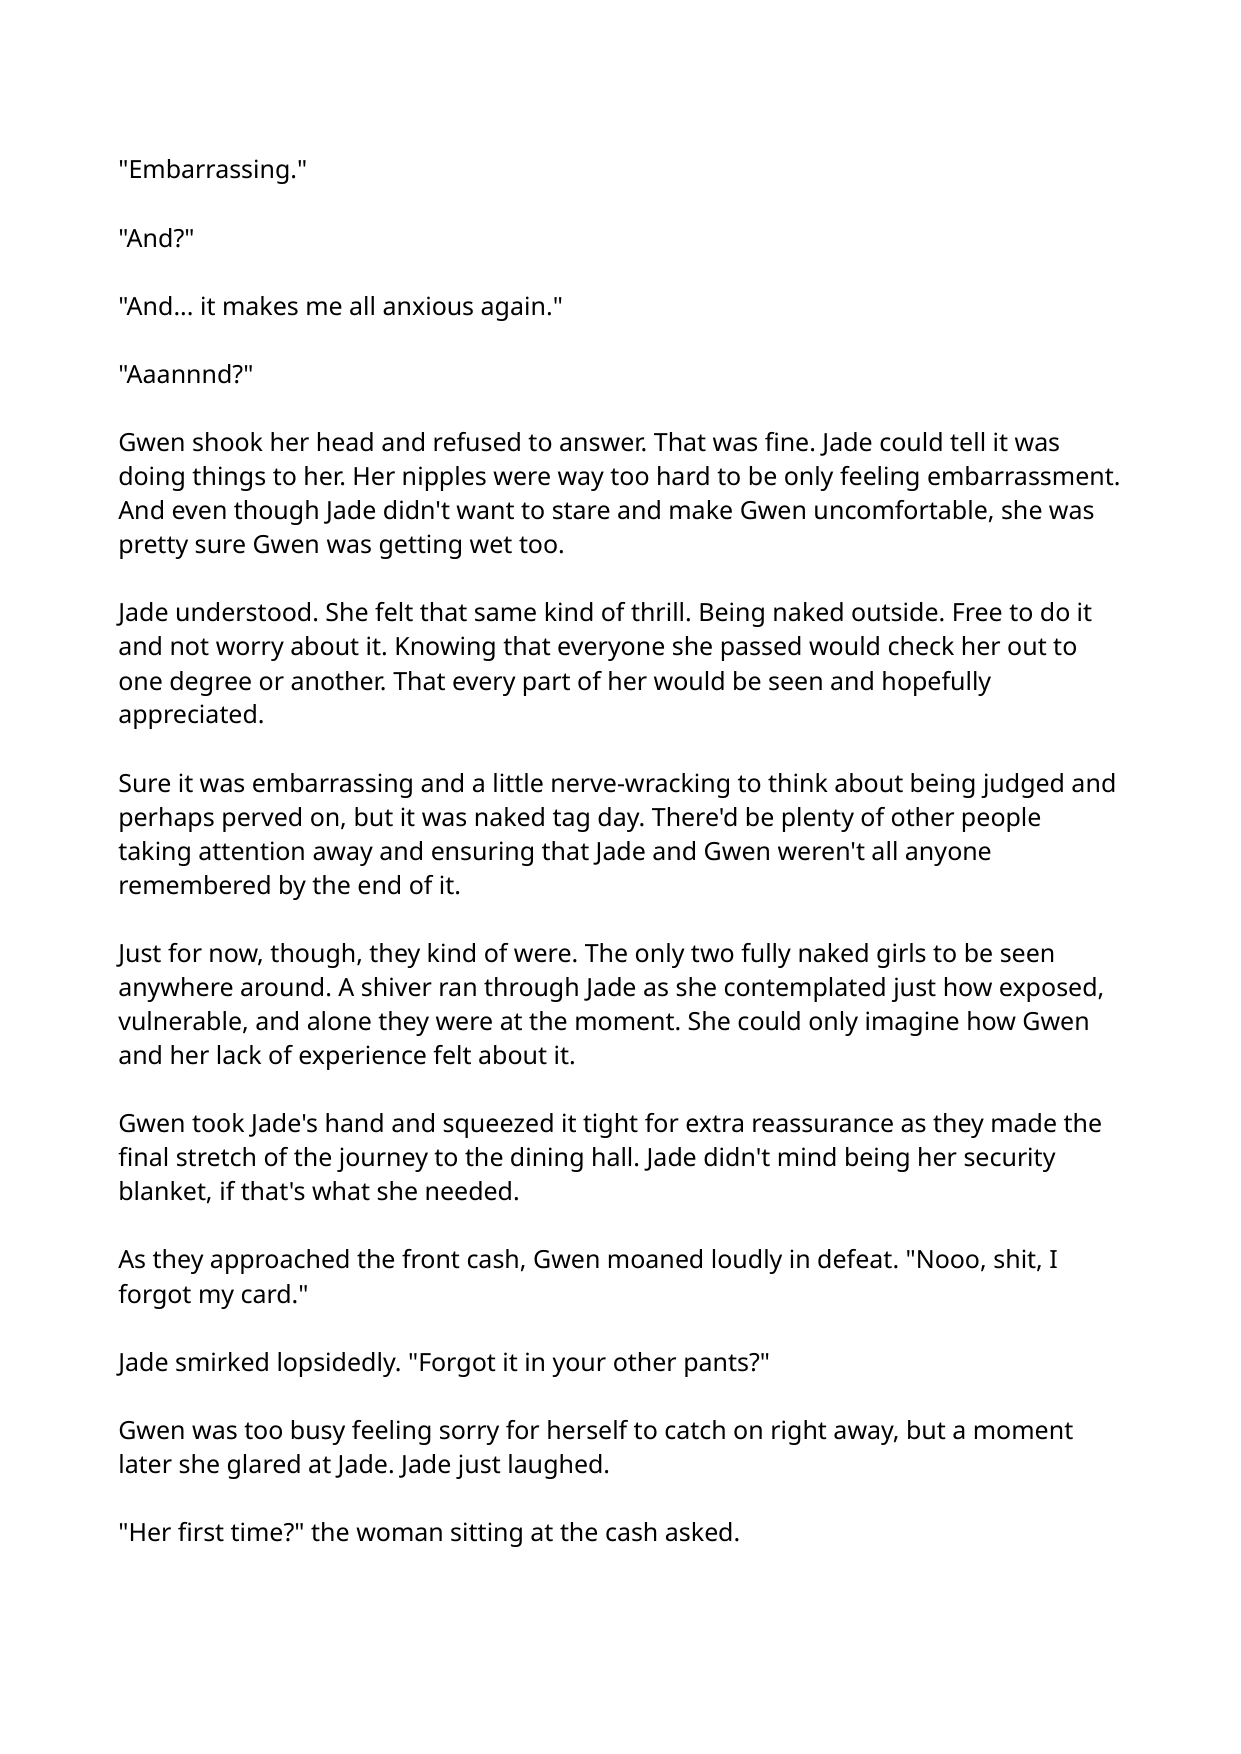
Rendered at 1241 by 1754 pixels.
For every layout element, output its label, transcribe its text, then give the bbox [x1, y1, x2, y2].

text Jade understood. She felt that same kind of thrill. Being naked outside. Free to do it and not worry about it. Knowing that everyone she passed would check her out to one degree or another. That every part of her would be seen and hopefully appreciated. [118, 595, 1122, 731]
text "Aaannnd?" [118, 357, 1122, 391]
text "And... it makes me all anxious again." [118, 288, 1122, 322]
text "Embarrassing." [118, 152, 1122, 186]
text Sure it was embarrassing and a little nerve-wracking to think about being judged and perhaps perved on, but it was naked tag day. There'd be plenty of other people taking attention away and ensuring that Jade and Gwen weren't all anyone remembered by the end of it. [118, 765, 1122, 902]
text Gwen was too busy feeling sorry for herself to catch on right away, but a moment later she glared at Jade. Jade just laughed. [118, 1412, 1122, 1481]
text As they approached the front cash, Gwen moaned loudly in defeat. "Nooo, shit, I forgot my card." [118, 1242, 1122, 1310]
text Just for now, though, they kind of were. The only two fully naked girls to be seen anywhere around. A shiver ran through Jade as she contemplated just how exposed, vulnerable, and alone they were at the moment. She could only imagine how Gwen and her lack of experience felt about it. [118, 936, 1122, 1072]
text "Her first time?" the woman sitting at the cash asked. [118, 1515, 1122, 1549]
text "And?" [118, 220, 1122, 254]
text Gwen shook her head and refused to answer. That was fine. Jade could tell it was doing things to her. Her nipples were way too hard to be only feeling embarrassment. And even though Jade didn't want to stare and make Gwen uncomfortable, she was pretty sure Gwen was getting wet too. [118, 425, 1122, 561]
text Jade smirked lopsidedly. "Forgot it in your other pants?" [118, 1344, 1122, 1378]
text Gwen took Jade's hand and squeezed it tight for extra reassurance as they made the final stretch of the journey to the dining hall. Jade didn't mind being her security blanket, if that's what she needed. [118, 1106, 1122, 1208]
